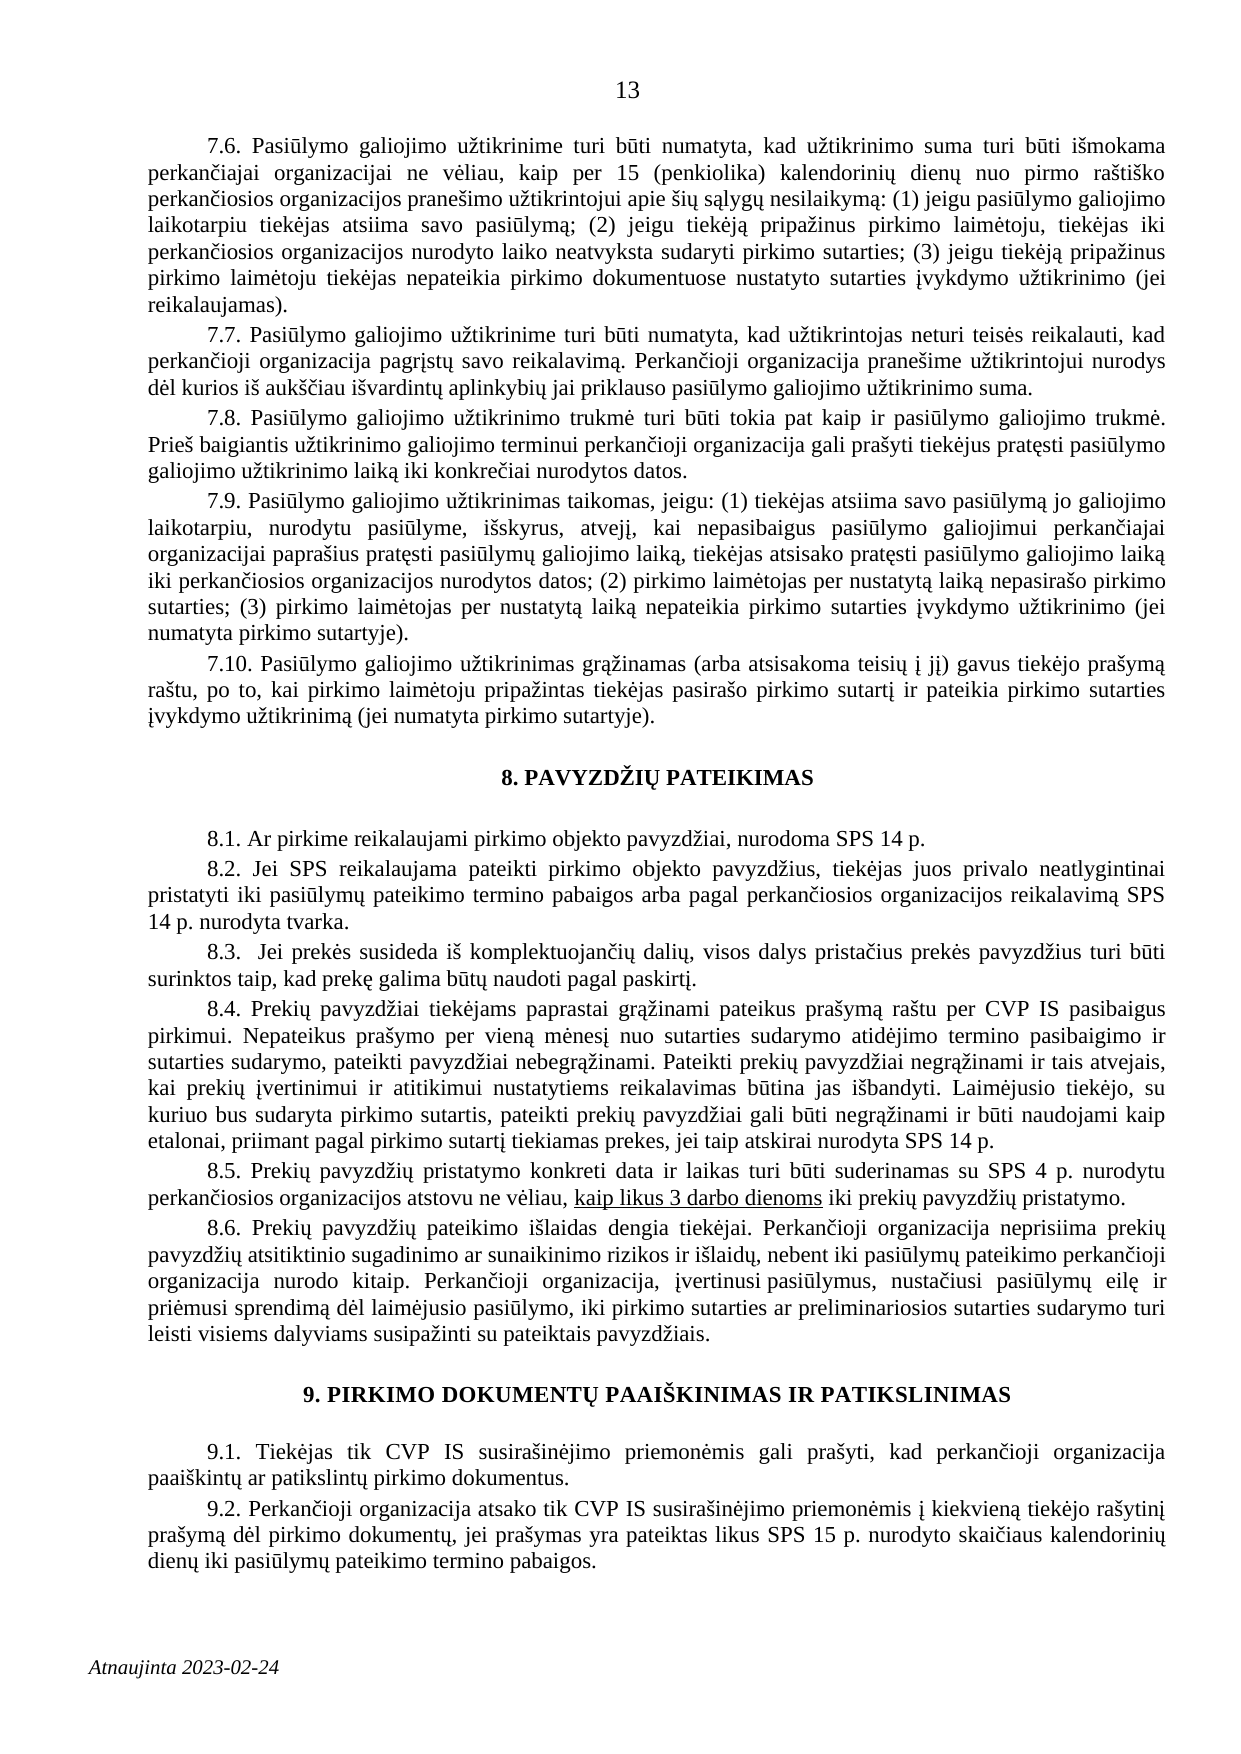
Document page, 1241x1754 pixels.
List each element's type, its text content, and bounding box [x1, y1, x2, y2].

text 8.5. Prekių pavyzdžių pristatymo konkreti data ir laikas turi būti suderinamas su SPS 4 p. nurodytu perkančiosios organizacijos atstovu ne vėliau, kaip likus 3 darbo dienoms iki prekių pavyzdžių pristatymo. [148, 1158, 1167, 1210]
text 8. PAVYZDŽIŲ PATEIKIMAS [148, 764, 1167, 790]
text 8.6. Prekių pavyzdžių pateikimo išlaidas dengia tiekėjai. Perkančioji organizacija neprisiima prekių pavyzdžių atsitiktinio sugadinimo ar sunaikinimo rizikos ir išlaidų, nebent iki pasiūlymų pateikimo perkančioji organizacija nurodo kitaip. Perkančioji organizacija, įvertinusi pasiūlymus, nustačiusi pasiūlymų eilę ir priėmusi sprendimą dėl laimėjusio pasiūlymo, iki pirkimo sutarties ar preliminariosios sutarties sudarymo turi leisti visiems dalyviams susipažinti su pateiktais pavyzdžiais. [148, 1214, 1167, 1346]
text 7.6. Pasiūlymo galiojimo užtikrinime turi būti numatyta, kad užtikrinimo suma turi būti išmokama perkančiajai organizacijai ne vėliau, kaip per 15 (penkiolika) kalendorinių dienų nuo pirmo raštiško perkančiosios organizacijos pranešimo užtikrintojui apie šių sąlygų nesilaikymą: (1) jeigu pasiūlymo galiojimo laikotarpiu tiekėjas atsiima savo pasiūlymą; (2) jeigu tiekėją pripažinus pirkimo laimėtoju, tiekėjas iki perkančiosios organizacijos nurodyto laiko neatvyksta sudaryti pirkimo sutarties; (3) jeigu tiekėją pripažinus pirkimo laimėtoju tiekėjas nepateikia pirkimo dokumentuose nustatyto sutarties įvykdymo užtikrinimo (jei reikalaujamas). [148, 132, 1167, 317]
text 8.1. Ar pirkime reikalaujami pirkimo objekto pavyzdžiai, nurodoma SPS 14 p. [148, 825, 1167, 851]
text 8.3. Jei prekės susideda iš komplektuojančių dalių, visos dalys pristačius prekės pavyzdžius turi būti surinktos taip, kad prekę galima būtų naudoti pagal paskirtį. [148, 938, 1167, 991]
text 7.7. Pasiūlymo galiojimo užtikrinime turi būti numatyta, kad užtikrintojas neturi teisės reikalauti, kad perkančioji organizacija pagrįstų savo reikalavimą. Perkančioji organizacija pranešime užtikrintojui nurodys dėl kurios iš aukščiau išvardintų aplinkybių jai priklauso pasiūlymo galiojimo užtikrinimo suma. [148, 321, 1167, 400]
text 9.2. Perkančioji organizacija atsako tik CVP IS susirašinėjimo priemonėmis į kiekvieną tiekėjo rašytinį prašymą dėl pirkimo dokumentų, jei prašymas yra pateiktas likus SPS 15 p. nurodyto skaičiaus kalendorinių dienų iki pasiūlymų pateikimo termino pabaigos. [148, 1495, 1167, 1574]
text 8.2. Jei SPS reikalaujama pateikti pirkimo objekto pavyzdžius, tiekėjas juos privalo neatlygintinai pristatyti iki pasiūlymų pateikimo termino pabaigos arba pagal perkančiosios organizacijos reikalavimą SPS 14 p. nurodyta tvarka. [148, 855, 1167, 934]
text 9.1. Tiekėjas tik CVP IS susirašinėjimo priemonėmis gali prašyti, kad perkančioji organizacija paaiškintų ar patikslintų pirkimo dokumentus. [148, 1438, 1167, 1491]
text 7.8. Pasiūlymo galiojimo užtikrinimo trukmė turi būti tokia pat kaip ir pasiūlymo galiojimo trukmė. Prieš baigiantis užtikrinimo galiojimo terminui perkančioji organizacija gali prašyti tiekėjus pratęsti pasiūlymo galiojimo užtikrinimo laiką iki konkrečiai nurodytos datos. [148, 404, 1167, 483]
text 8.4. Prekių pavyzdžiai tiekėjams paprastai grąžinami pateikus prašymą raštu per CVP IS pasibaigus pirkimui. Nepateikus prašymo per vieną mėnesį nuo sutarties sudarymo atidėjimo termino pasibaigimo ir sutarties sudarymo, pateikti pavyzdžiai nebegrąžinami. Pateikti prekių pavyzdžiai negrąžinami ir tais atvejais, kai prekių įvertinimui ir atitikimui nustatytiems reikalavimas būtina jas išbandyti. Laimėjusio tiekėjo, su kuriuo bus sudaryta pirkimo sutartis, pateikti prekių pavyzdžiai gali būti negrąžinami ir būti naudojami kaip etalonai, priimant pagal pirkimo sutartį tiekiamas prekes, jei taip atskirai nurodyta SPS 14 p. [148, 995, 1167, 1153]
text 7.9. Pasiūlymo galiojimo užtikrinimas taikomas, jeigu: (1) tiekėjas atsiima savo pasiūlymą jo galiojimo laikotarpiu, nurodytu pasiūlyme, išskyrus, atvejį, kai nepasibaigus pasiūlymo galiojimui perkančiajai organizacijai paprašius pratęsti pasiūlymų galiojimo laiką, tiekėjas atsisako pratęsti pasiūlymo galiojimo laiką iki perkančiosios organizacijos nurodytos datos; (2) pirkimo laimėtojas per nustatytą laiką nepasirašo pirkimo sutarties; (3) pirkimo laimėtojas per nustatytą laiką nepateikia pirkimo sutarties įvykdymo užtikrinimo (jei numatyta pirkimo sutartyje). [148, 488, 1167, 646]
subtitle 9. PIRKIMO DOKUMENTŲ PAAIŠKINIMAS IR PATIKSLINIMAS [148, 1381, 1167, 1407]
text 7.10. Pasiūlymo galiojimo užtikrinimas grąžinamas (arba atsisakoma teisių į jį) gavus tiekėjo prašymą raštu, po to, kai pirkimo laimėtoju pripažintas tiekėjas pasirašo pirkimo sutartį ir pateikia pirkimo sutarties įvykdymo užtikrinimą (jei numatyta pirkimo sutartyje). [148, 650, 1167, 729]
